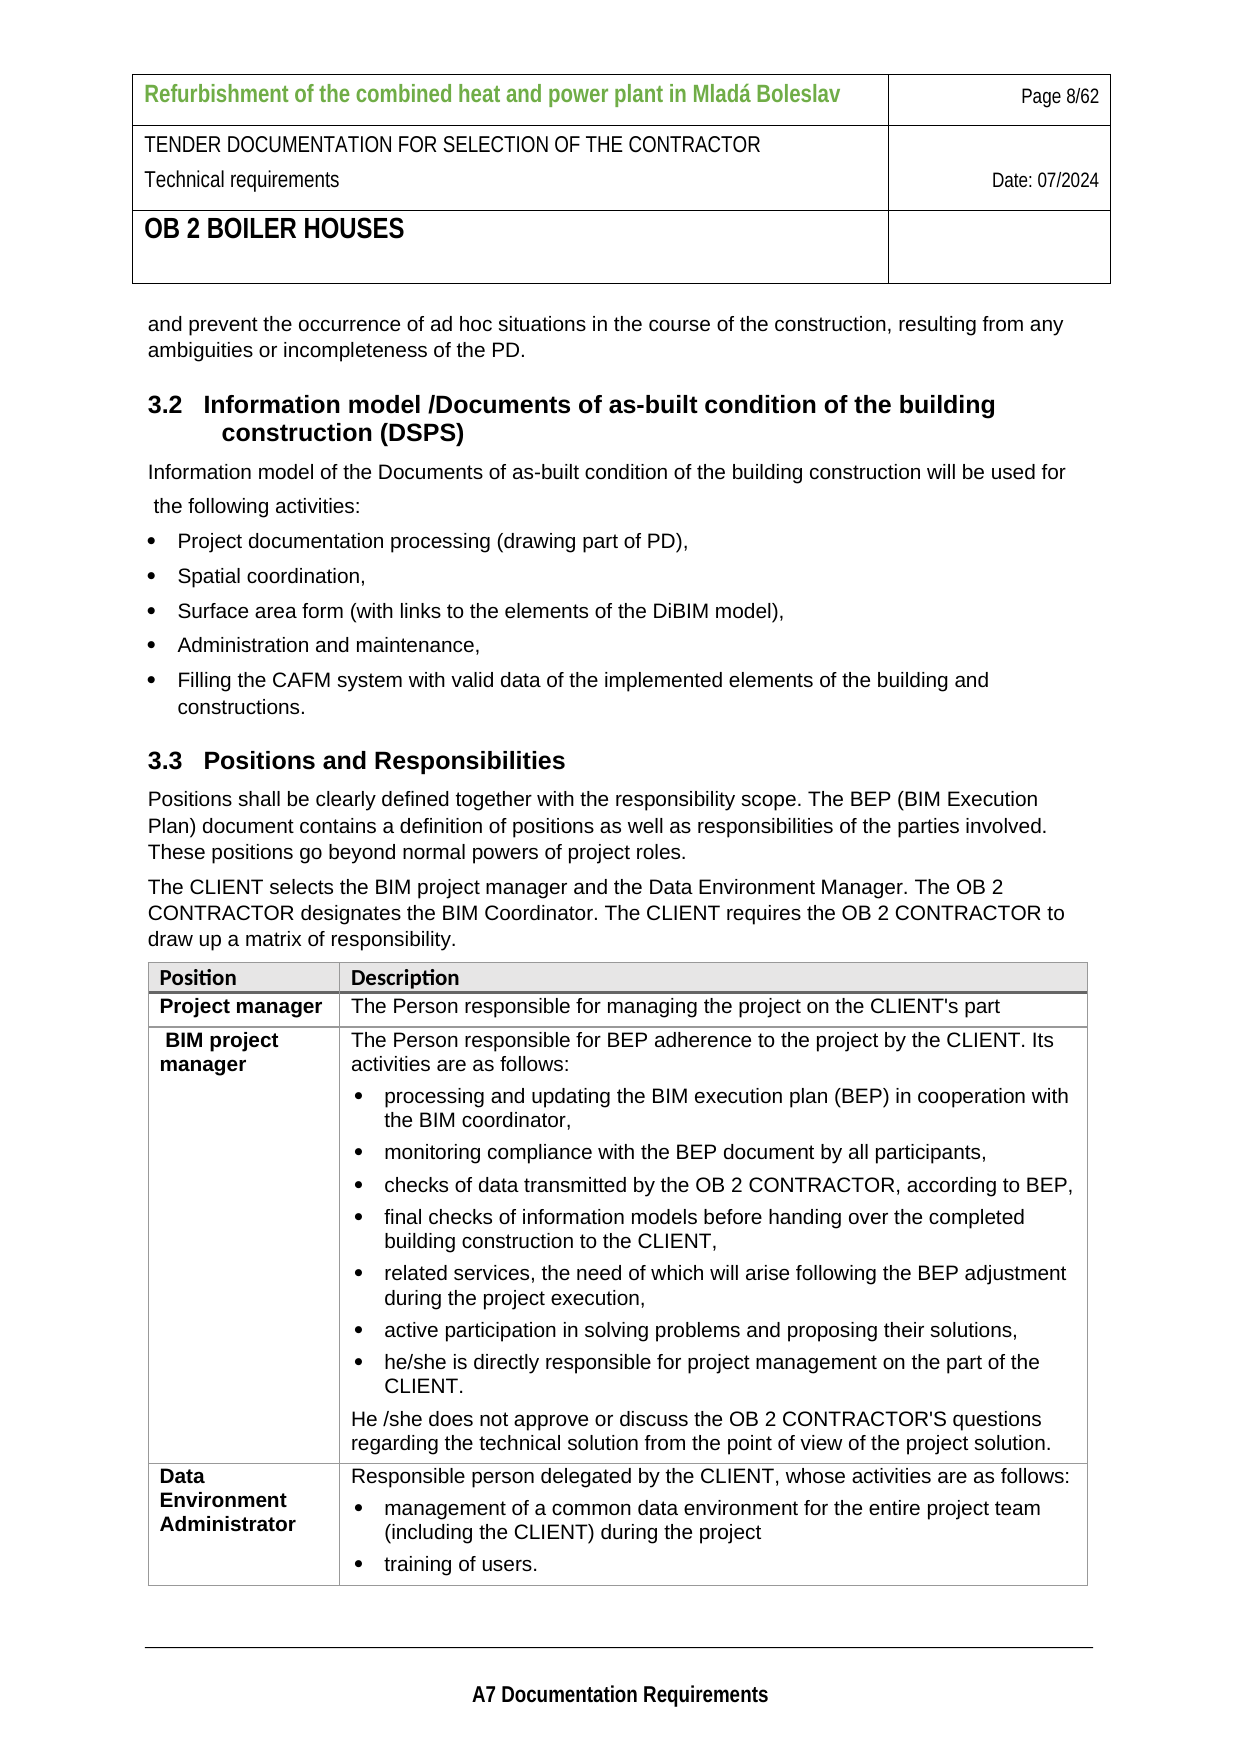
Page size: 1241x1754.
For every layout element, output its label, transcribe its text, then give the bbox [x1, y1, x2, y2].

list Filling the CAFM system with valid data of the implemented elements of the building and constructions. [148, 668, 1093, 718]
text Positions shall be clearly defined together with the responsibility scope. The BEP (BIM Execution Plan) document contains a definition of positions as well as responsibilities of the parties involved. These positions go beyond normal powers of project roles. [148, 787, 1093, 864]
table_cell The Person responsible for BEP adherence to the project by the CLIENT. Its activities are as follows: processing and updating the BIM execution plan (BEP) in cooperation with the BIM coordinator, monitoring compliance with the BEP document by all participants, checks of data transmitted by the OB 2 CONTRACTOR, according to BEP, final checks of information models before handing over the completed building construction to the CLIENT, related services, the need of which will arise following the BEP adjustment during the project execution, active participation in solving problems and proposing their solutions, he/she is directly responsible for project management on the part of the CLIENT. He /she does not approve or discuss the OB 2 CONTRACTOR'S questions regarding the technical solution from the point of view of the project solution. [340, 1028, 1087, 1463]
table_cell Data Environment Administrator [149, 1464, 339, 1585]
table_cell Responsible person delegated by the CLIENT, whose activities are as follows: management of a common data environment for the entire project team (including the CLIENT) during the project training of users. [340, 1464, 1087, 1585]
list Project documentation processing (drawing part of PD), [148, 529, 1093, 553]
text Positions and Responsibilities [148, 746, 1093, 775]
text Information model /Documents of as-built condition of the building construction (DSPS) [148, 389, 1093, 447]
text Information model of the Documents of as-built condition of the building construction will be used for [148, 459, 1093, 483]
list Administration and maintenance, [148, 633, 1093, 657]
table_header Description [340, 963, 1087, 991]
table_cell The Person responsible for managing the project on the CLIENT's part [340, 994, 1087, 1026]
list Spatial coordination, [148, 564, 1093, 588]
table_cell BIM project manager [149, 1028, 339, 1463]
table_cell Project manager [149, 994, 339, 1026]
list Surface area form (with links to the elements of the DiBIM model), [148, 598, 1093, 623]
text The CLIENT selects the BIM project manager and the Data Environment Manager. The OB 2 CONTRACTOR designates the BIM Coordinator. The CLIENT requires the OB 2 CONTRACTOR to draw up a matrix of responsibility. [148, 874, 1093, 951]
table_header Position [149, 963, 339, 991]
text the following activities: [148, 494, 1093, 518]
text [148, 312, 1093, 362]
